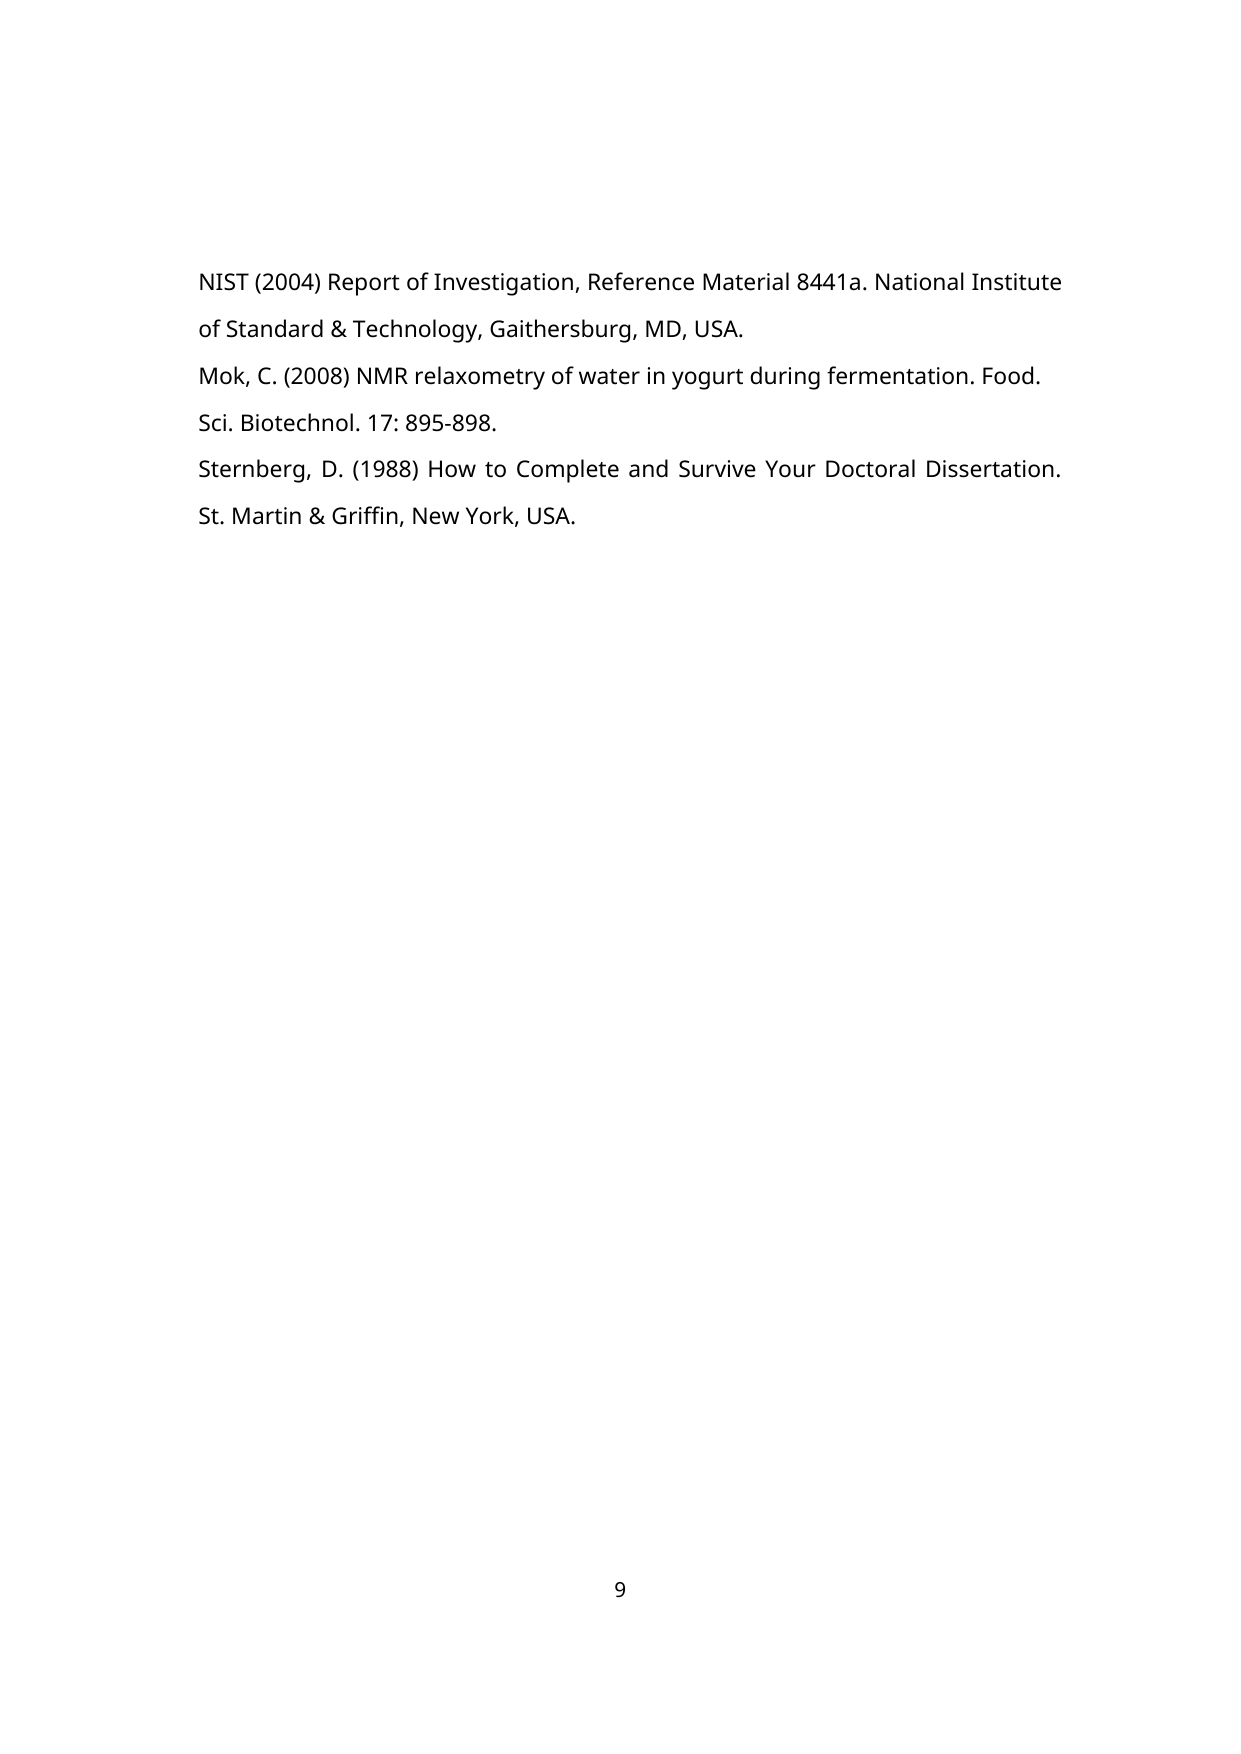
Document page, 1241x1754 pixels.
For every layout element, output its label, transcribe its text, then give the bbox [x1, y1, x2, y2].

text Sci. Biotechnol. 17: 895-898. [198, 406, 1063, 438]
text Mok, C. (2008) NMR relaxometry of water in yogurt during fermentation. Food. [198, 359, 1063, 391]
text NIST (2004) Report of Investigation, Reference Material 8441a. National Institute of Standard & Technology, Gaithersburg, MD, USA. [198, 266, 1063, 344]
text Sternberg, D. (1988) How to Complete and Survive Your Doctoral Dissertation. St. Martin & Griffin, New York, USA. [198, 453, 1063, 531]
